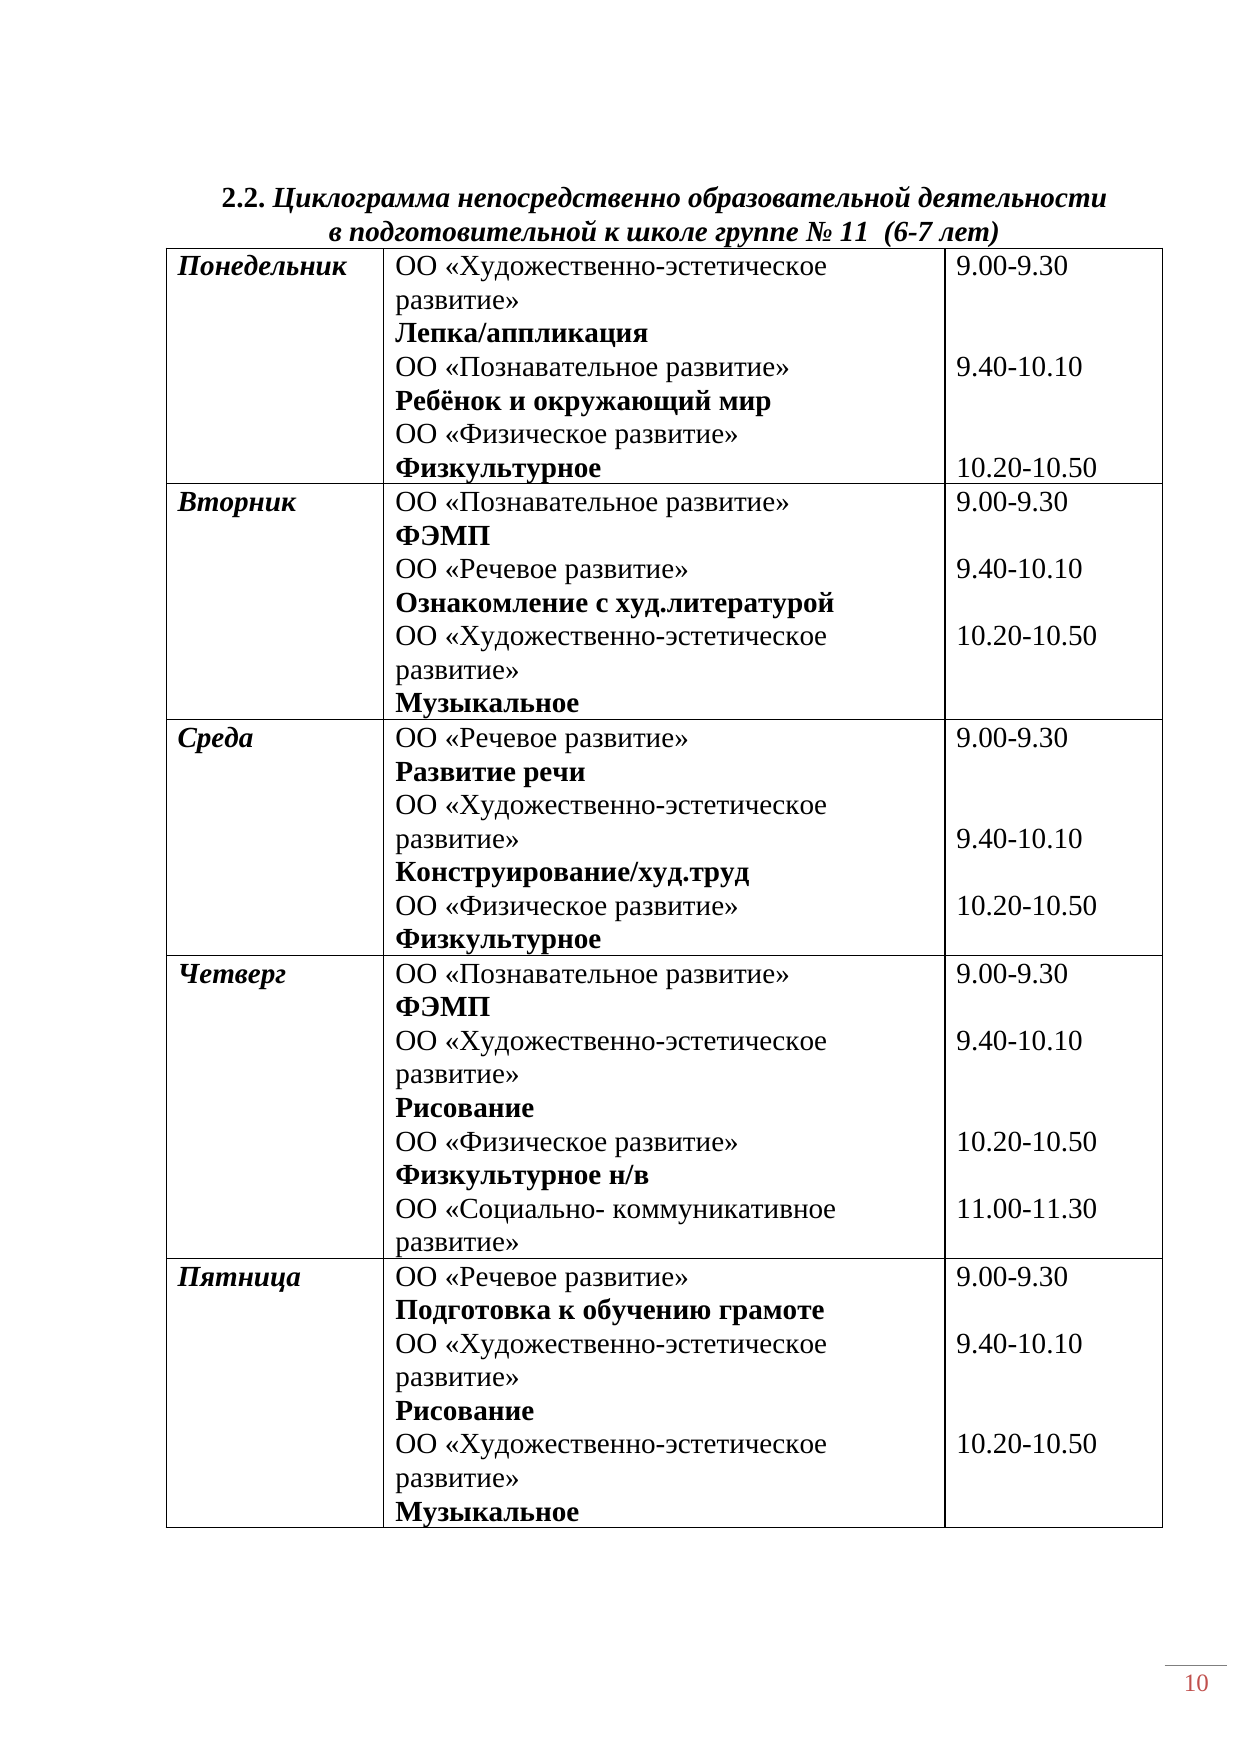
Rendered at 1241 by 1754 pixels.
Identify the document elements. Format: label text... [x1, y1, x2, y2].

table_header ОО «Художественно-эстетическое развитие» Лепка/аппликация ОО «Познавательное развитие» Ребёнок и окружающий мир ОО «Физическое развитие» Физкультурное [384, 249, 944, 483]
table_cell Четверг [167, 956, 383, 1258]
table_cell 9.00-9.30 9.40-10.10 10.20-10.50 [946, 1259, 1162, 1527]
table_cell 9.00-9.30 9.40-10.10 10.20-10.50 11.00-11.30 [946, 956, 1162, 1258]
table_cell 9.00-9.30 9.40-10.10 10.20-10.50 [946, 720, 1162, 955]
table_cell Среда [167, 720, 383, 955]
table_cell ОО «Познавательное развитие» ФЭМП ОО «Речевое развитие» Ознакомление с худ.литературой ОО «Художественно-эстетическое развитие» Музыкальное [384, 484, 944, 719]
table_cell ОО «Речевое развитие» Подготовка к обучению грамоте ОО «Художественно-эстетическое развитие» Рисование ОО «Художественно-эстетическое развитие» Музыкальное [384, 1259, 944, 1527]
table_header 9.00-9.30 9.40-10.10 10.20-10.50 [946, 249, 1162, 483]
table_cell ОО «Познавательное развитие» ФЭМП ОО «Художественно-эстетическое развитие» Рисование ОО «Физическое развитие» Физкультурное н/в ОО «Социально- коммуникативное развитие» [384, 956, 944, 1258]
table_cell Вторник [167, 484, 383, 719]
table_header Понедельник [167, 249, 383, 483]
table_cell ОО «Речевое развитие» Развитие речи ОО «Художественно-эстетическое развитие» Конструирование/худ.труд ОО «Физическое развитие» Физкультурное [384, 720, 944, 955]
table_cell Пятница [167, 1259, 383, 1527]
text 2.2. Циклограмма непосредственно образовательной деятельности [177, 180, 1152, 214]
table_cell 9.00-9.30 9.40-10.10 10.20-10.50 [946, 484, 1162, 719]
text в подготовительной к школе группе № 11 (6-7 лет) [177, 214, 1152, 247]
